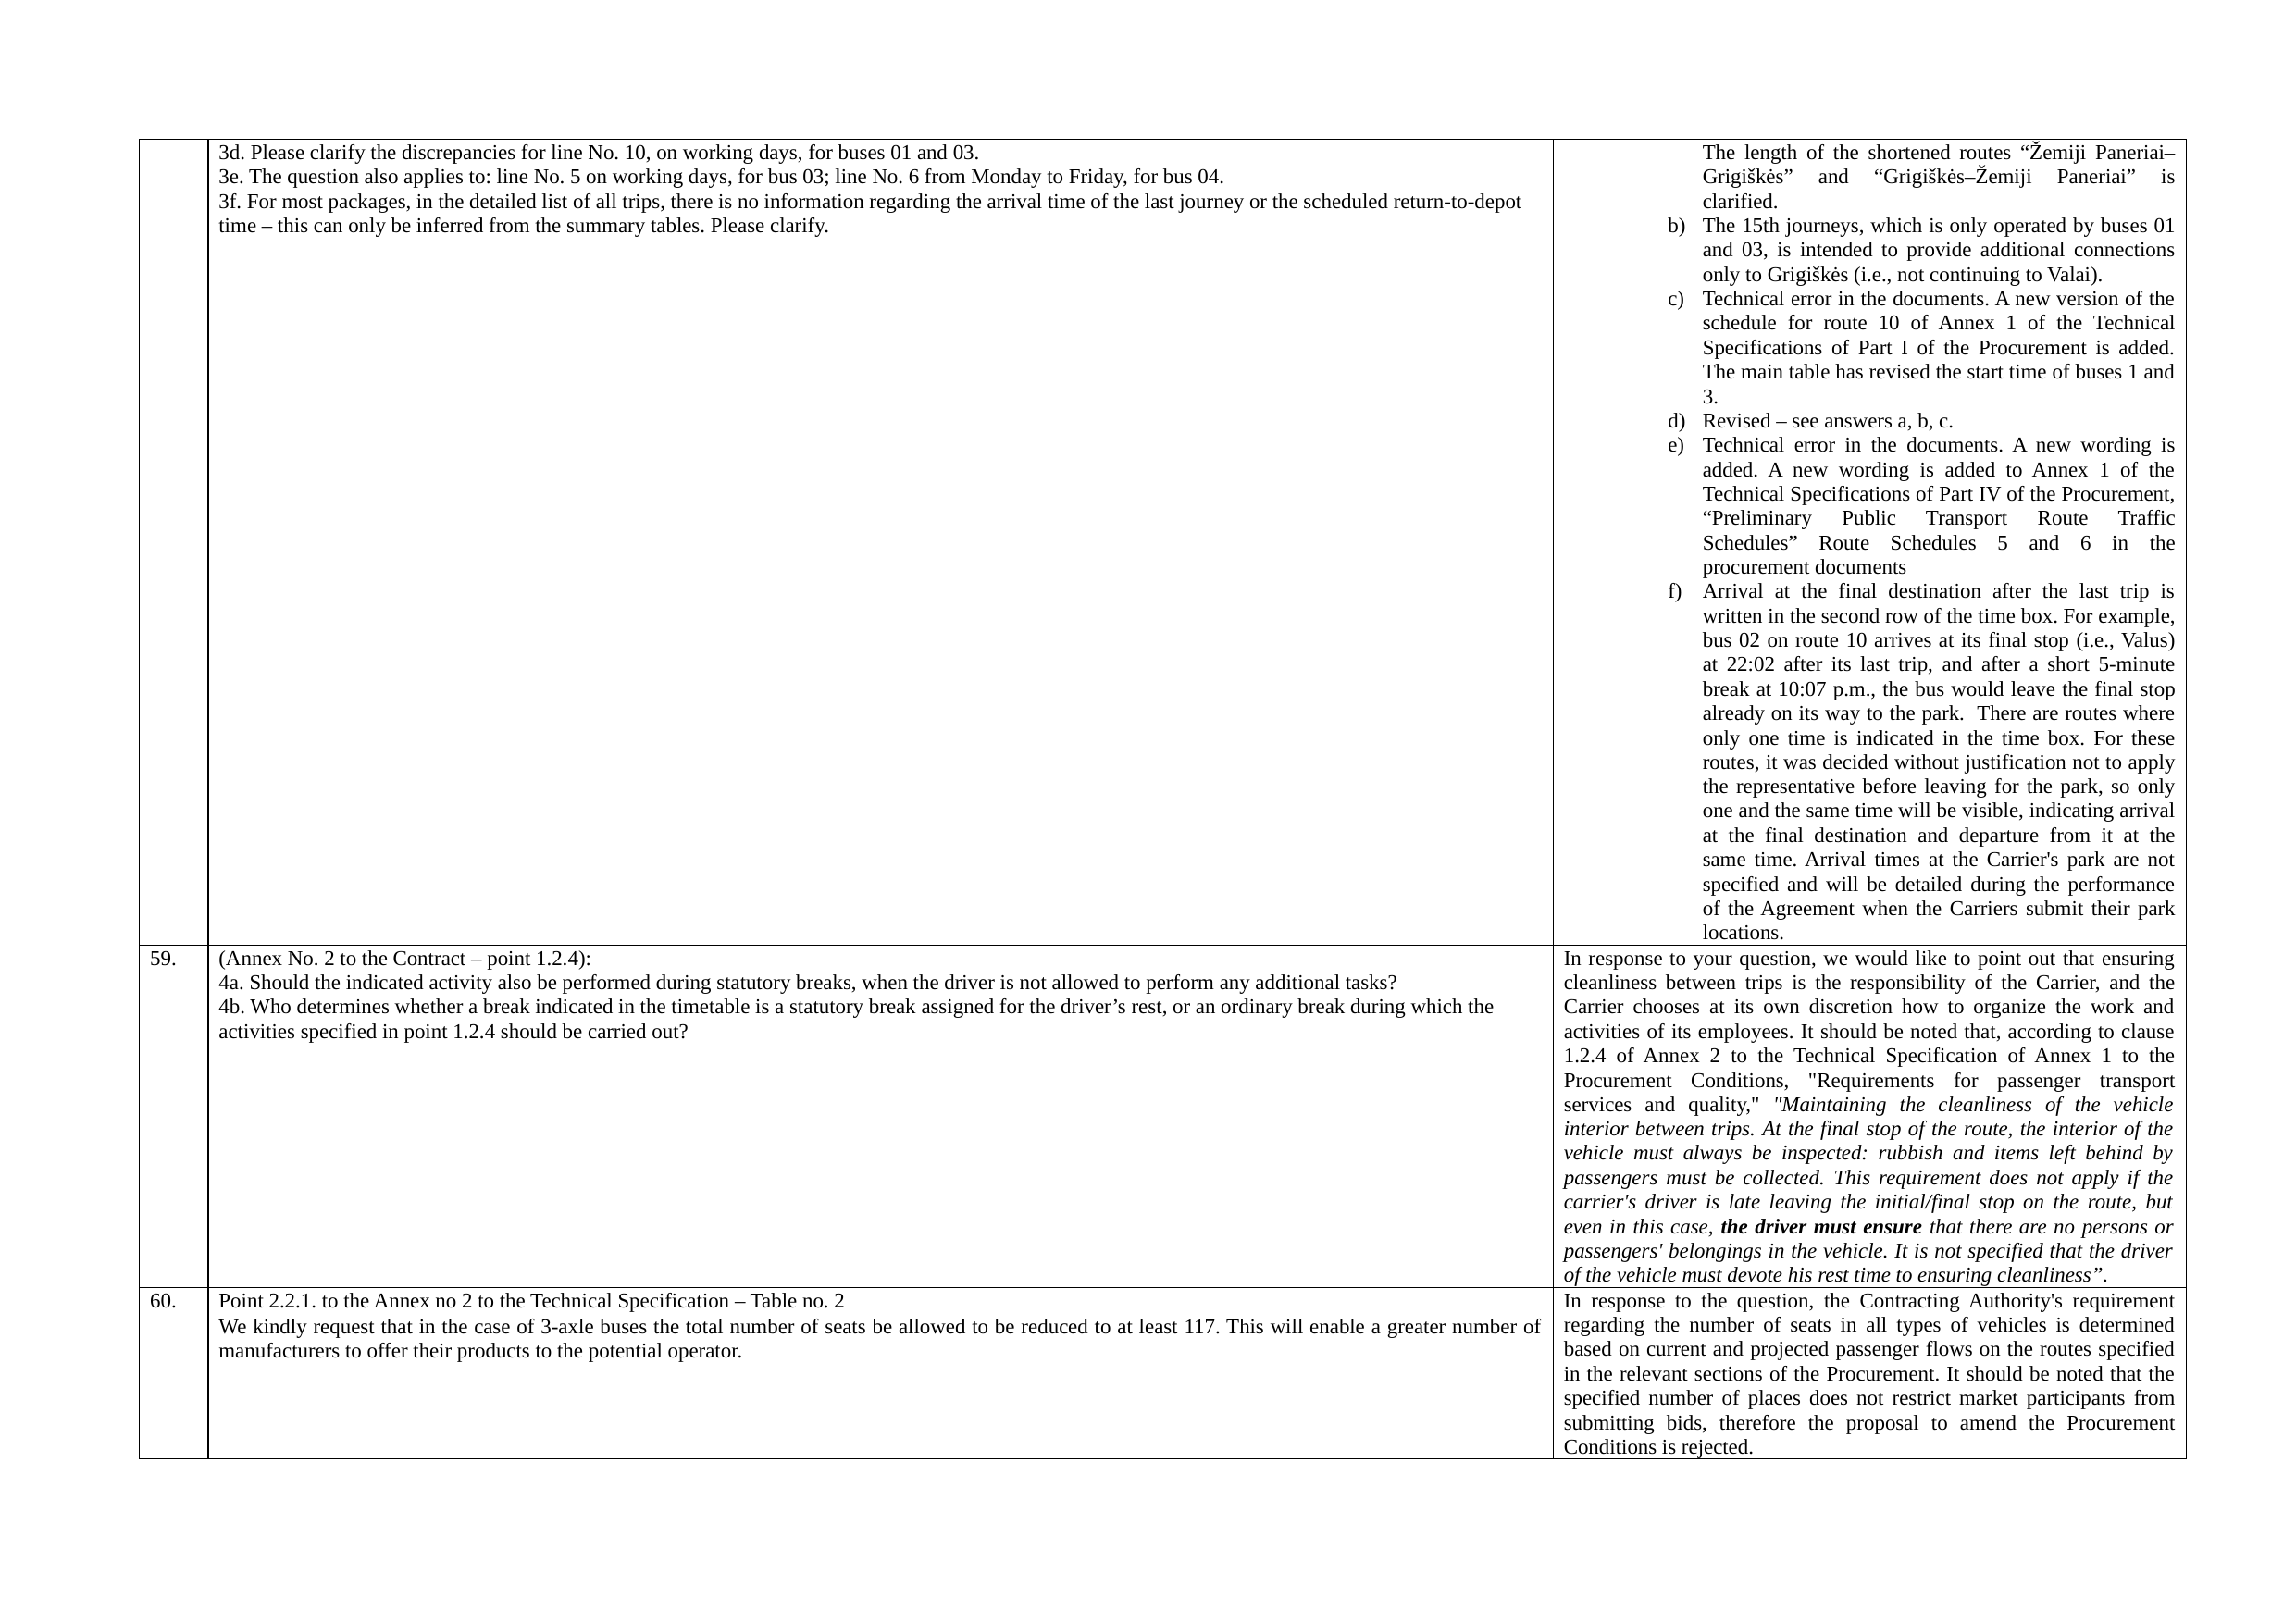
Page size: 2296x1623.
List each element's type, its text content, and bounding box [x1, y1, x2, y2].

table_cell [140, 946, 207, 1287]
table_cell (Annex No. 2 to the Contract – point 1.2.4): 4a. Should the indicated activity also be performed during statutory breaks, when the driver is not allowed to perform any additional tasks? 4b. Who determines whether a break indicated in the timetable is a statutory break assigned for the driver’s rest, or an ordinary break during which the activities specified in point 1.2.4 should be carried out? [209, 946, 1553, 1287]
table_cell Point 2.2.1. to the Annex no 2 to the Technical Specification – Table no. 2 We kindly request that in the case of 3-axle buses the total number of seats be allowed to be reduced to at least 117. This will enable a greater number of manufacturers to offer their products to the potential operator. [209, 1288, 1553, 1458]
table_cell In response to the question, the Contracting Authority's requirement regarding the number of seats in all types of vehicles is determined based on current and projected passenger flows on the routes specified in the relevant sections of the Procurement. It should be noted that the specified number of places does not restrict market participants from submitting bids, therefore the proposal to amend the Procurement Conditions is rejected. [1554, 1288, 2186, 1458]
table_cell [1554, 140, 2186, 945]
table_cell In response to your question, we would like to point out that ensuring cleanliness between trips is the responsibility of the Carrier, and the Carrier chooses at its own discretion how to organize the work and activities of its employees. It should be noted that, according to clause 1.2.4 of Annex 2 to the Technical Specification of Annex 1 to the Procurement Conditions, "Requirements for passenger transport services and quality," "Maintaining the cleanliness of the vehicle interior between trips. At the final stop of the route, the interior of the vehicle must always be inspected: rubbish and items left behind by passengers must be collected. This requirement does not apply if the carrier's driver is late leaving the initial/final stop on the route, but even in this case, the driver must ensure that there are no persons or passengers' belongings in the vehicle. It is not specified that the driver of the vehicle must devote his rest time to ensuring cleanliness”. [1554, 946, 2186, 1287]
table_cell [140, 1288, 207, 1458]
table_cell [140, 140, 207, 945]
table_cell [209, 140, 1553, 945]
